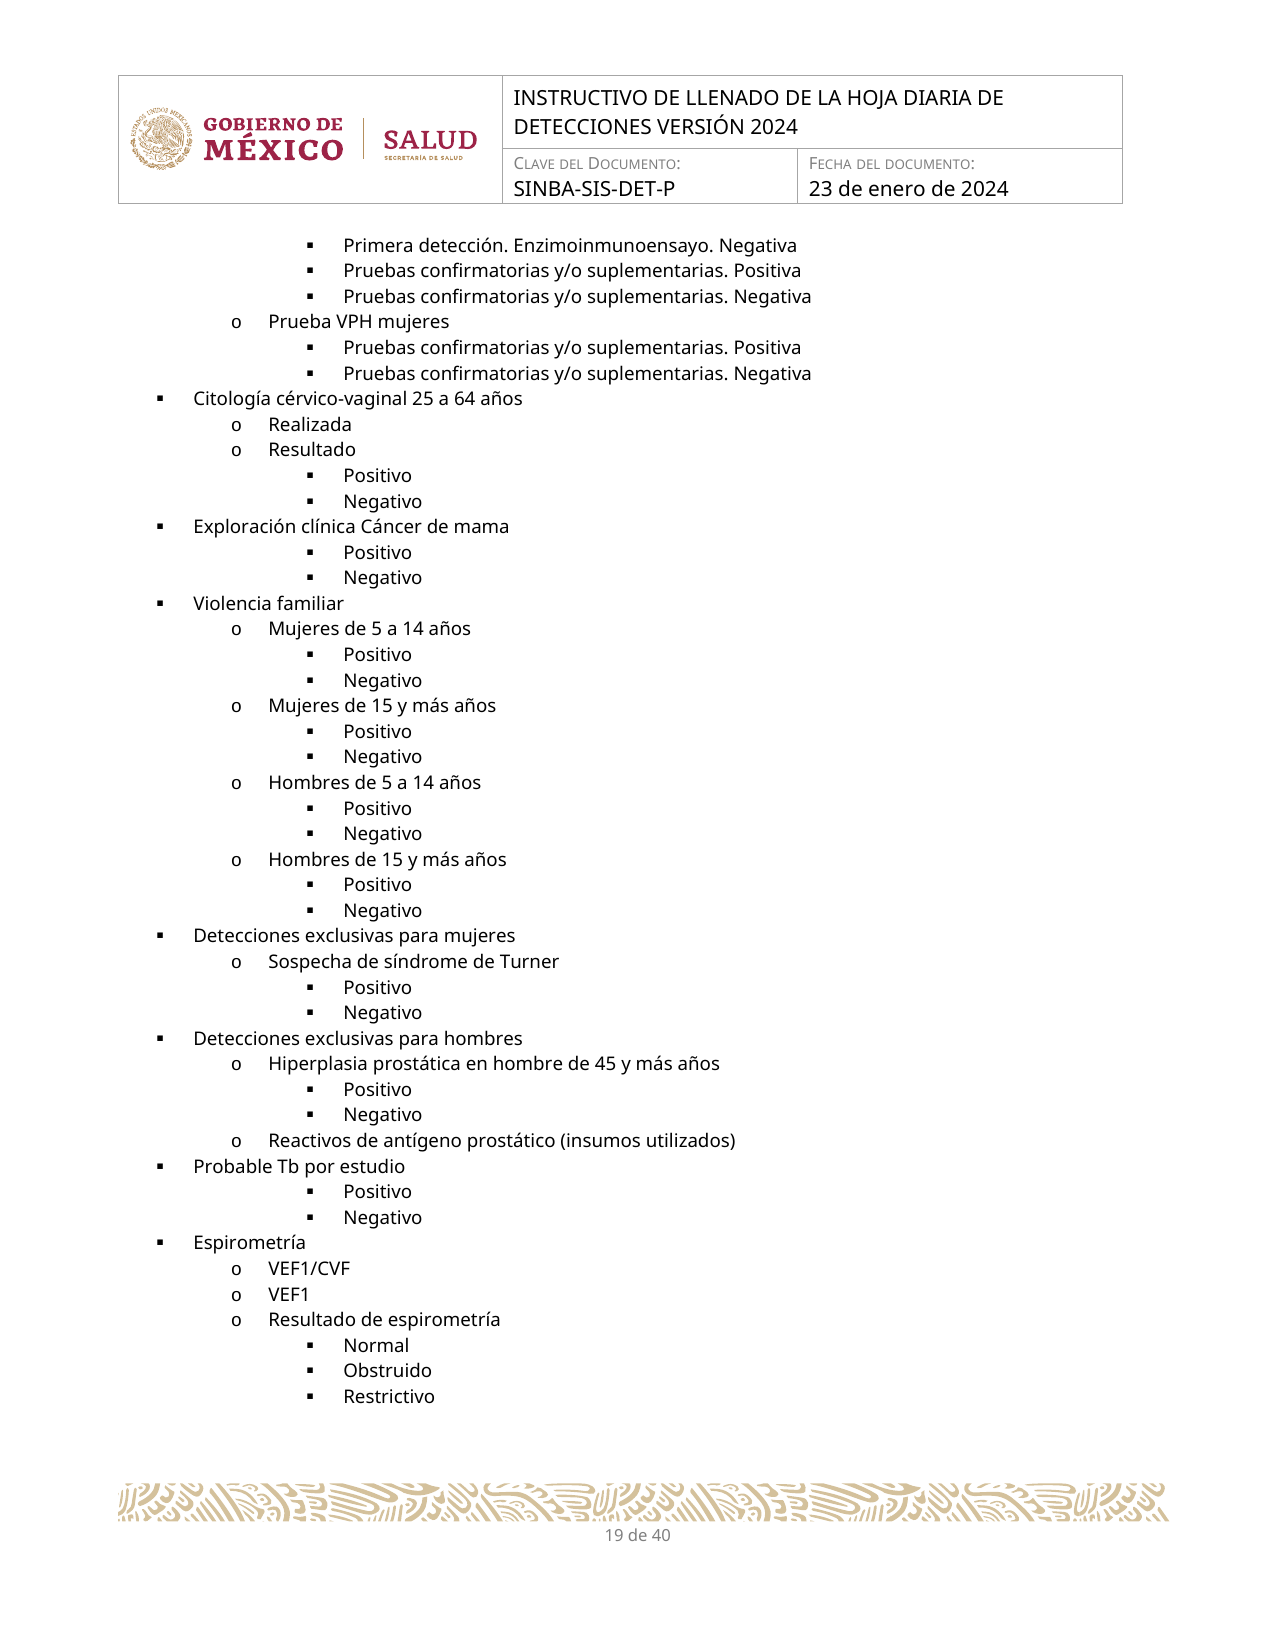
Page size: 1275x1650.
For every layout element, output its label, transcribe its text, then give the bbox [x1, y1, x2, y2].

list Positivo [306, 974, 1157, 999]
list Positivo [306, 718, 1157, 744]
list VEF1/CVF [231, 1255, 1157, 1281]
list Citología cérvico-vaginal 25 a 64 años [156, 386, 1157, 411]
list Reactivos de antígeno prostático (insumos utilizados) [231, 1127, 1157, 1153]
list Negativo [306, 1102, 1157, 1127]
list Espirometría [156, 1229, 1157, 1255]
list Positivo [306, 539, 1157, 564]
list Mujeres de 15 y más años [231, 692, 1157, 718]
list Negativo [306, 1204, 1157, 1229]
list Hiperplasia prostática en hombre de 45 y más años [231, 1051, 1157, 1076]
list Restrictivo [306, 1383, 1157, 1409]
list Obstruido [306, 1358, 1157, 1383]
list Resultado [231, 437, 1157, 462]
list Primera detección. Enzimoinmunoensayo. Negativa [306, 232, 1157, 258]
list Exploración clínica Cáncer de mama [156, 513, 1157, 539]
list Positivo [306, 462, 1157, 488]
list Hombres de 5 a 14 años [231, 769, 1157, 795]
list Detecciones exclusivas para hombres [156, 1025, 1157, 1051]
list Mujeres de 5 a 14 años [231, 616, 1157, 641]
list Positivo [306, 1076, 1157, 1102]
list Prueba VPH mujeres [231, 309, 1157, 334]
list Positivo [306, 641, 1157, 667]
list Negativo [306, 897, 1157, 923]
list Realizada [231, 411, 1157, 437]
list Resultado de espirometría [231, 1307, 1157, 1332]
list Positivo [306, 872, 1157, 897]
list Positivo [306, 1178, 1157, 1204]
list Detecciones exclusivas para mujeres [156, 923, 1157, 948]
list Negativo [306, 564, 1157, 590]
list Negativo [306, 667, 1157, 692]
list Positivo [306, 795, 1157, 820]
list Sospecha de síndrome de Turner [231, 948, 1157, 974]
list Negativo [306, 488, 1157, 513]
list Negativo [306, 820, 1157, 846]
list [306, 283, 1157, 309]
list Pruebas confirmatorias y/o suplementarias. Positiva [306, 334, 1157, 360]
list Negativo [306, 999, 1157, 1025]
list Pruebas confirmatorias y/o suplementarias. Negativa [306, 360, 1157, 386]
list Negativo [306, 744, 1157, 769]
list Normal [306, 1332, 1157, 1358]
list Hombres de 15 y más años [231, 846, 1157, 872]
list Violencia familiar [156, 590, 1157, 616]
list Probable Tb por estudio [156, 1153, 1157, 1178]
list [306, 258, 1157, 283]
list VEF1 [231, 1281, 1157, 1307]
